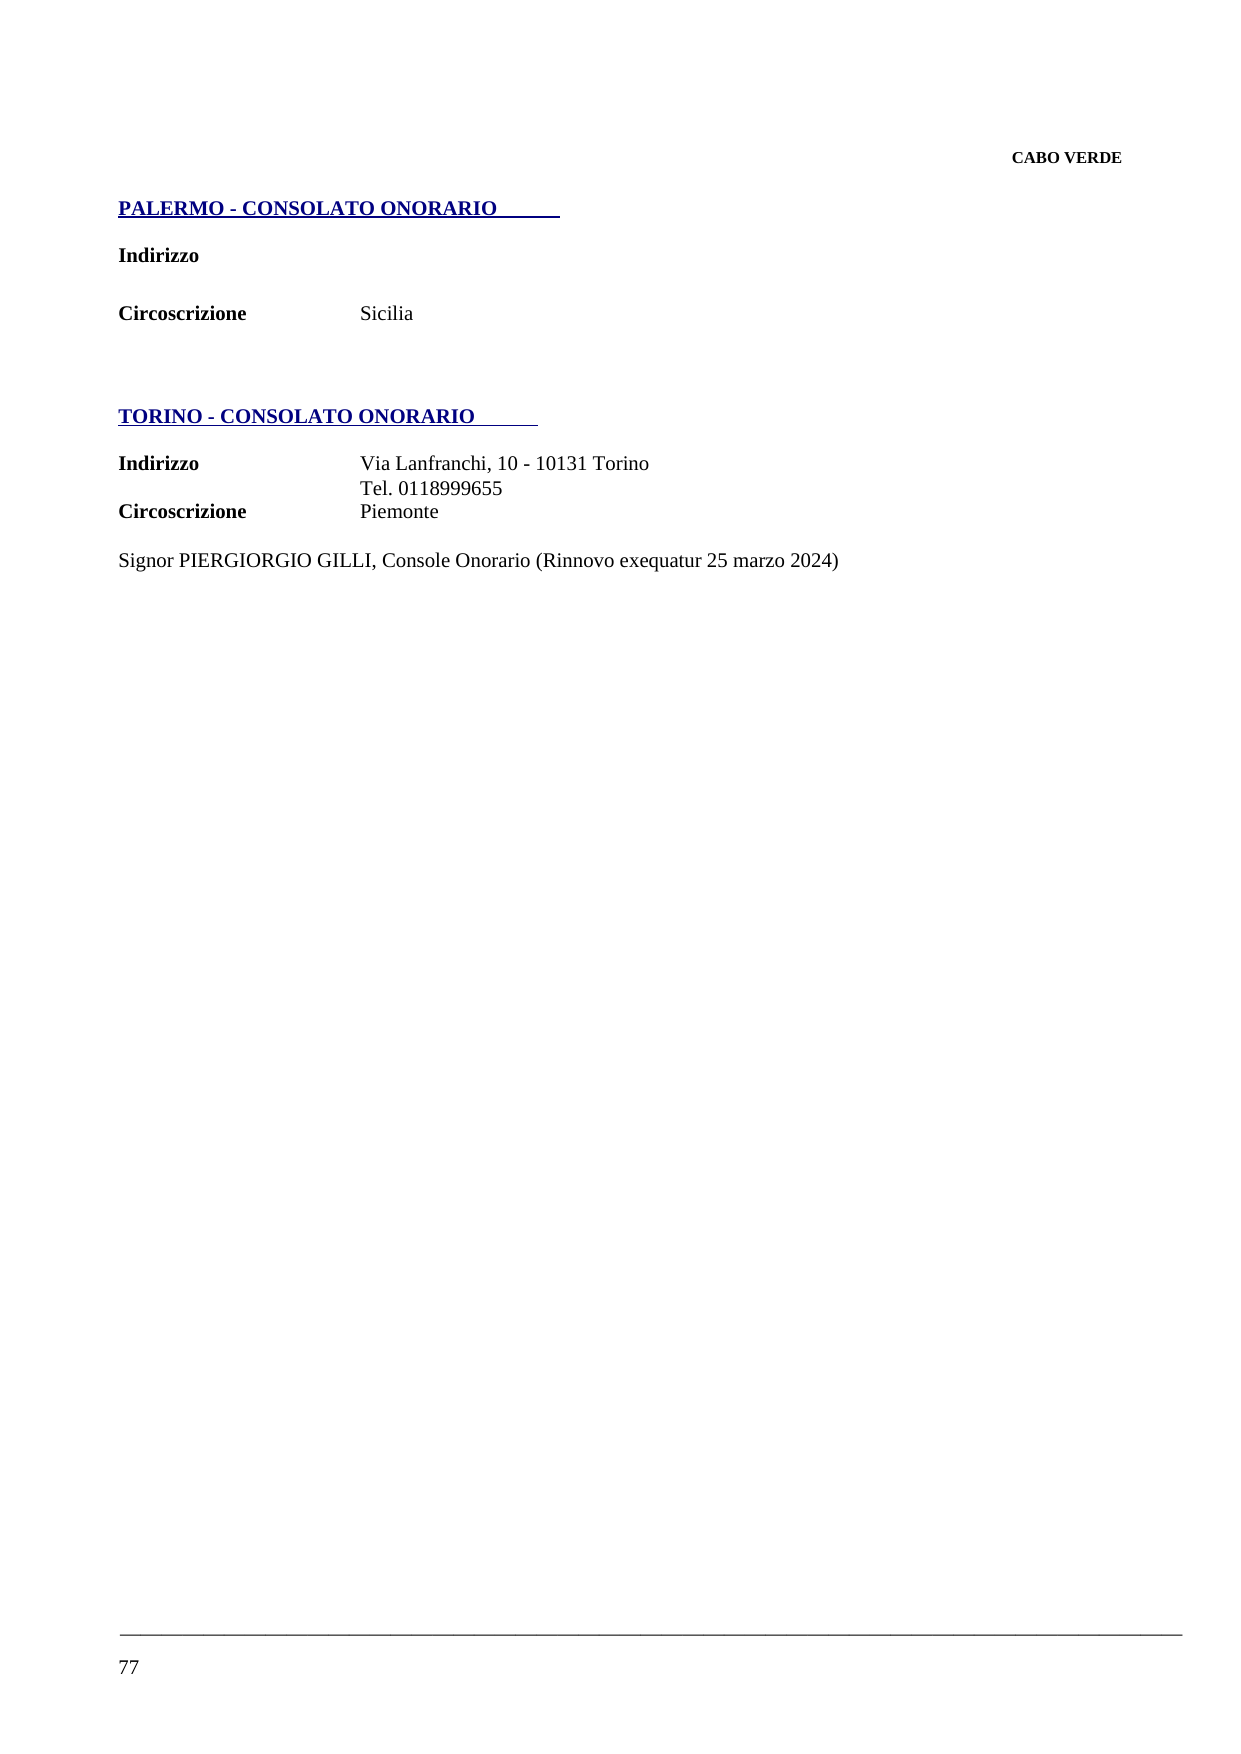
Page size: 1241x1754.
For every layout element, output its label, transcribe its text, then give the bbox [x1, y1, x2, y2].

text Signor PIERGIORGIO GILLI, Console Onorario (Rinnovo exequatur 25 marzo 2024) [118, 548, 1122, 572]
text Indirizzo [118, 243, 1122, 267]
text PALERMO - CONSOLATO ONORARIO [118, 196, 1122, 220]
text CABO VERDE [118, 148, 1122, 167]
text Indirizzo Via Lanfranchi, 10 - 10131 Torino [118, 451, 1122, 475]
text TORINO - CONSOLATO ONORARIO [118, 404, 1122, 428]
text Circoscrizione Sicilia [118, 301, 1122, 325]
text Circoscrizione Piemonte [118, 499, 1122, 523]
text Tel. 0118999655 [118, 475, 1122, 499]
